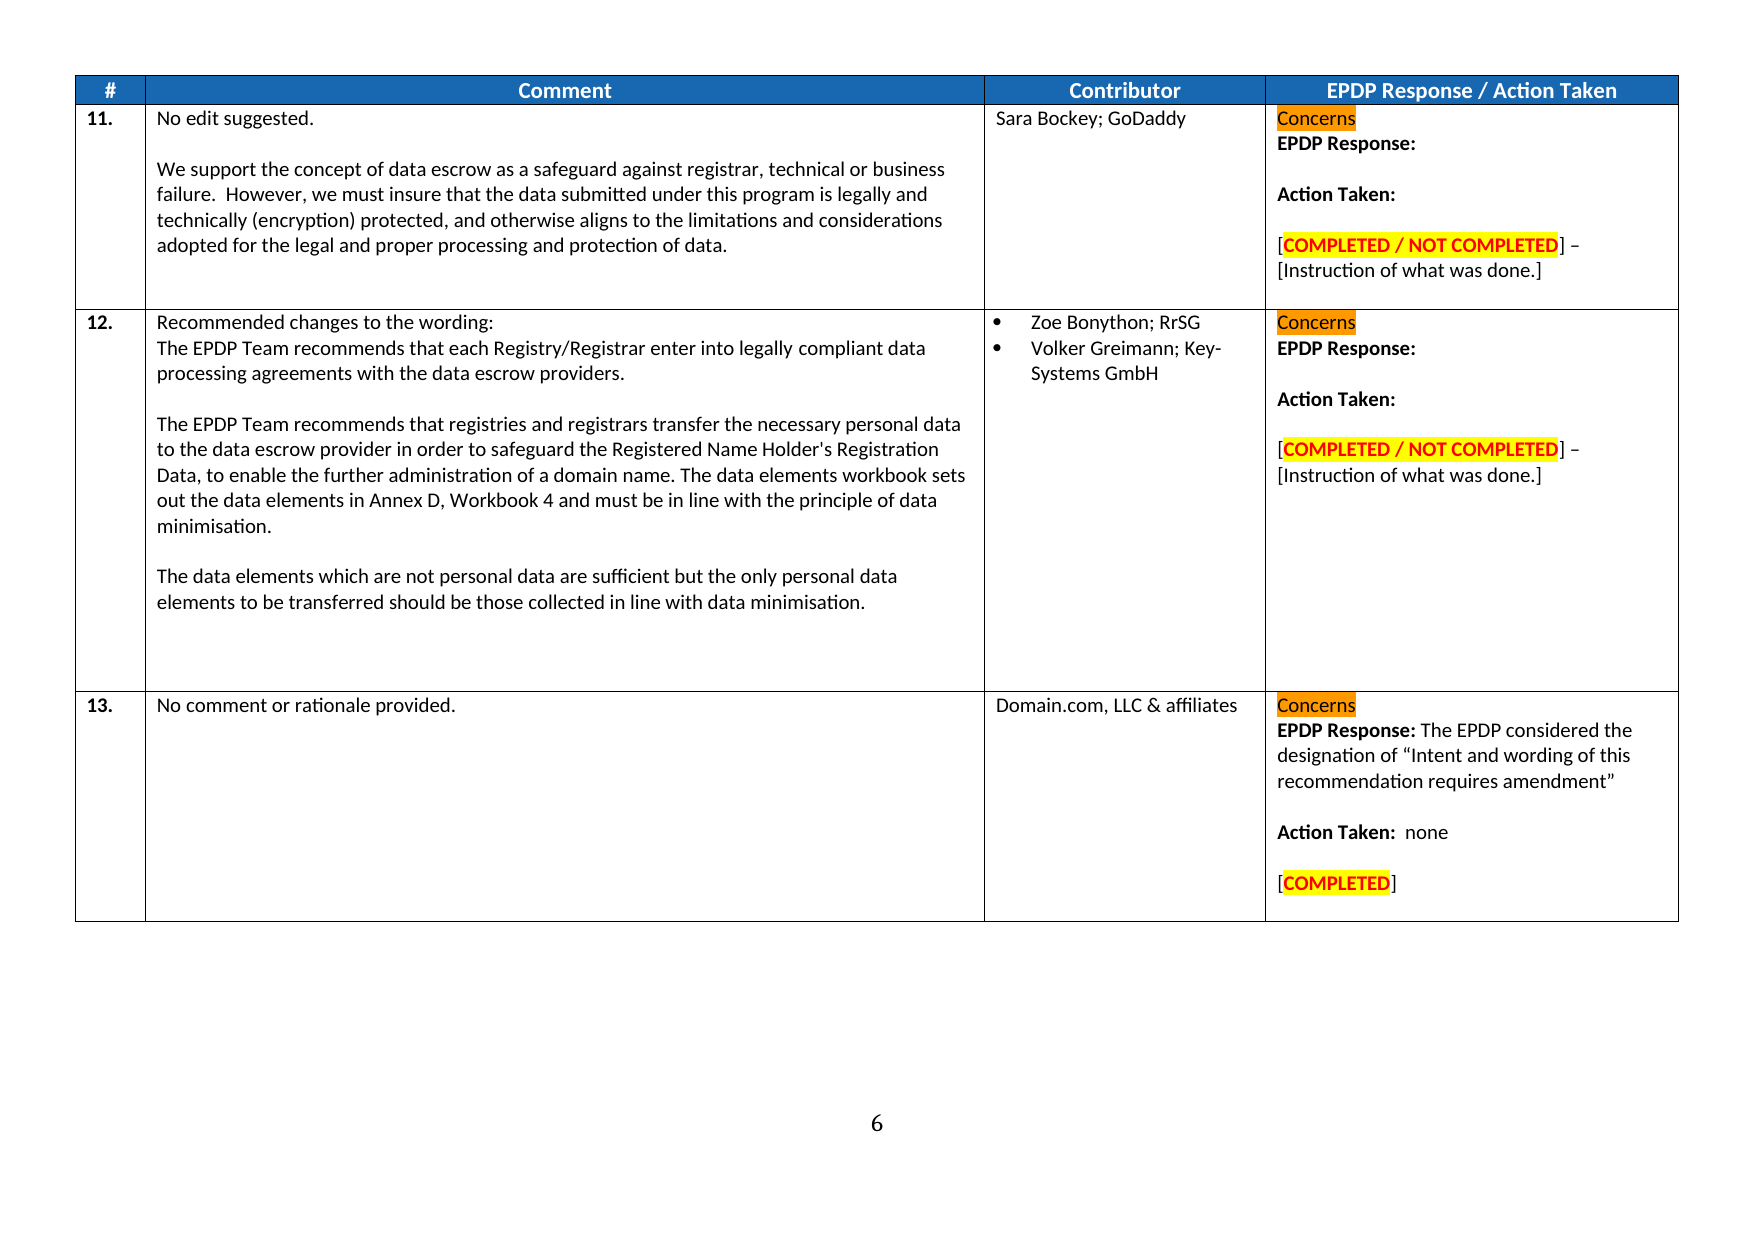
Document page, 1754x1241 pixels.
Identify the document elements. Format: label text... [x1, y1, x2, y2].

table_cell [76, 692, 145, 921]
table_cell No edit suggested. We support the concept of data escrow as a safeguard against registrar, technical or business failure. However, we must insure that the data submitted under this program is legally and technically (encryption) protected, and otherwise aligns to the limitations and considerations adopted for the legal and proper processing and protection of data. [146, 105, 984, 308]
table_cell Concerns EPDP Response: The EPDP considered the designation of “Intent and wording of this recommendation requires amendment” Action Taken: none [COMPLETED] [1266, 692, 1678, 921]
table_cell Recommended changes to the wording: The EPDP Team recommends that each Registry/Registrar enter into legally­ compliant data processing agreements with the data escrow providers. The EPDP Team recommends that registries and registrars transfer the necessary personal data to the data escrow provider in order to safeguard the Registered Name Holder's Registration Data, to enable the further administration of a domain name. The data elements workbook sets out the data elements in Annex D, Workbook 4 and must be in line with the principle of data minimisation. The data elements which are not personal data are sufficient but the only personal data elements to be transferred should be those collected in line with data minimisation. [146, 310, 984, 691]
table_cell [76, 105, 145, 308]
table_header EPDP Response / Action Taken [1266, 76, 1678, 104]
table_cell No comment or rationale provided. [146, 692, 984, 921]
table_header # [76, 76, 145, 104]
table_cell [76, 310, 145, 691]
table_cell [1266, 105, 1678, 308]
table_header Comment [146, 76, 984, 104]
table_cell Domain.com, LLC & affiliates [985, 692, 1265, 921]
table_cell Sara Bockey; GoDaddy [985, 105, 1265, 308]
table_cell Concerns EPDP Response: Action Taken: [COMPLETED / NOT COMPLETED] – [Instruction of what was done.] [1266, 310, 1678, 691]
table_cell Zoe Bonython; RrSG Volker Greimann; Key-Systems GmbH [985, 310, 1265, 691]
table_header Contributor [985, 76, 1265, 104]
